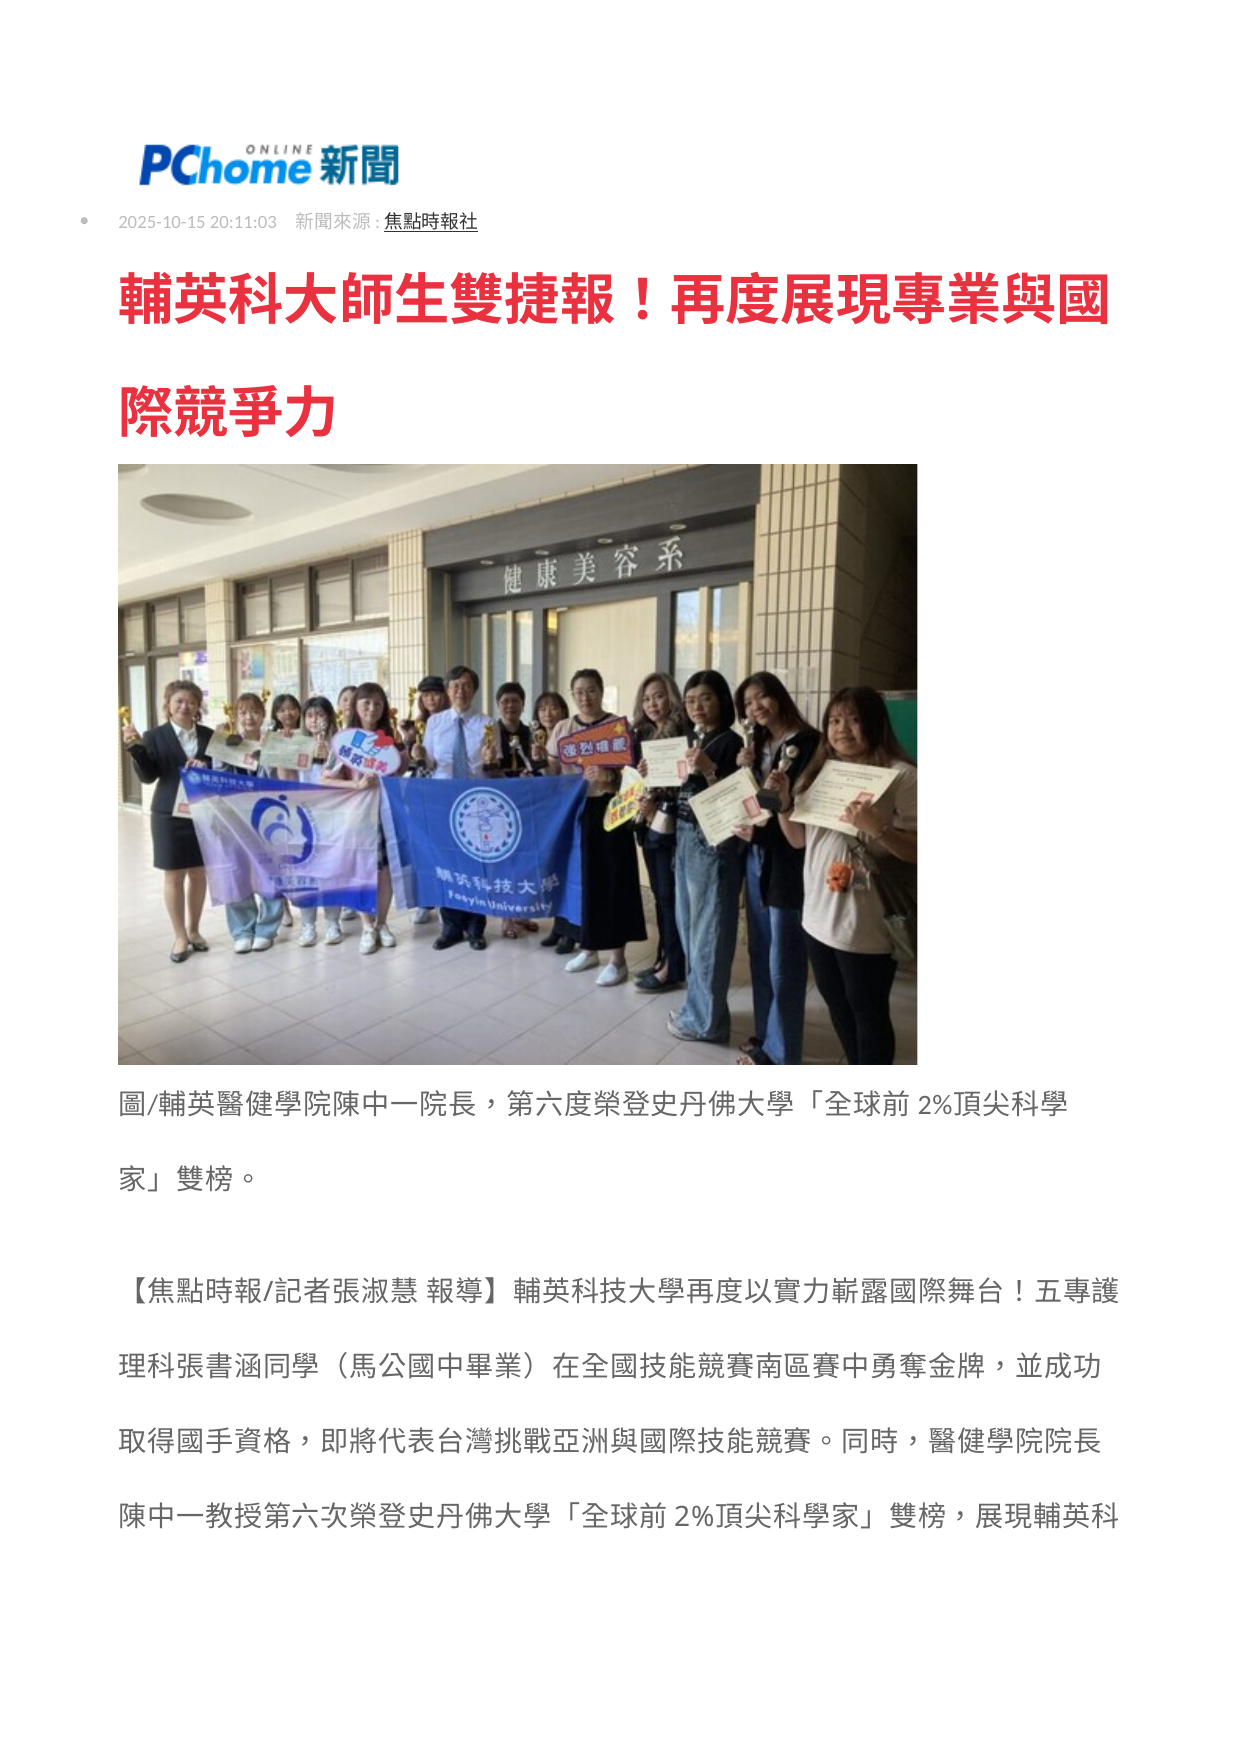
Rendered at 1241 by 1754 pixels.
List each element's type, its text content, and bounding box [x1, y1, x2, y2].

picture [118, 127, 422, 198]
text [118, 1252, 1122, 1552]
list 2025-10-15 20:11:03 新聞來源 : 焦點時報社 [81, 202, 1122, 239]
picture [118, 464, 918, 1065]
subtitle 輔英科大師生雙捷報！再度展現專業與國際競爭力 [118, 239, 1122, 464]
